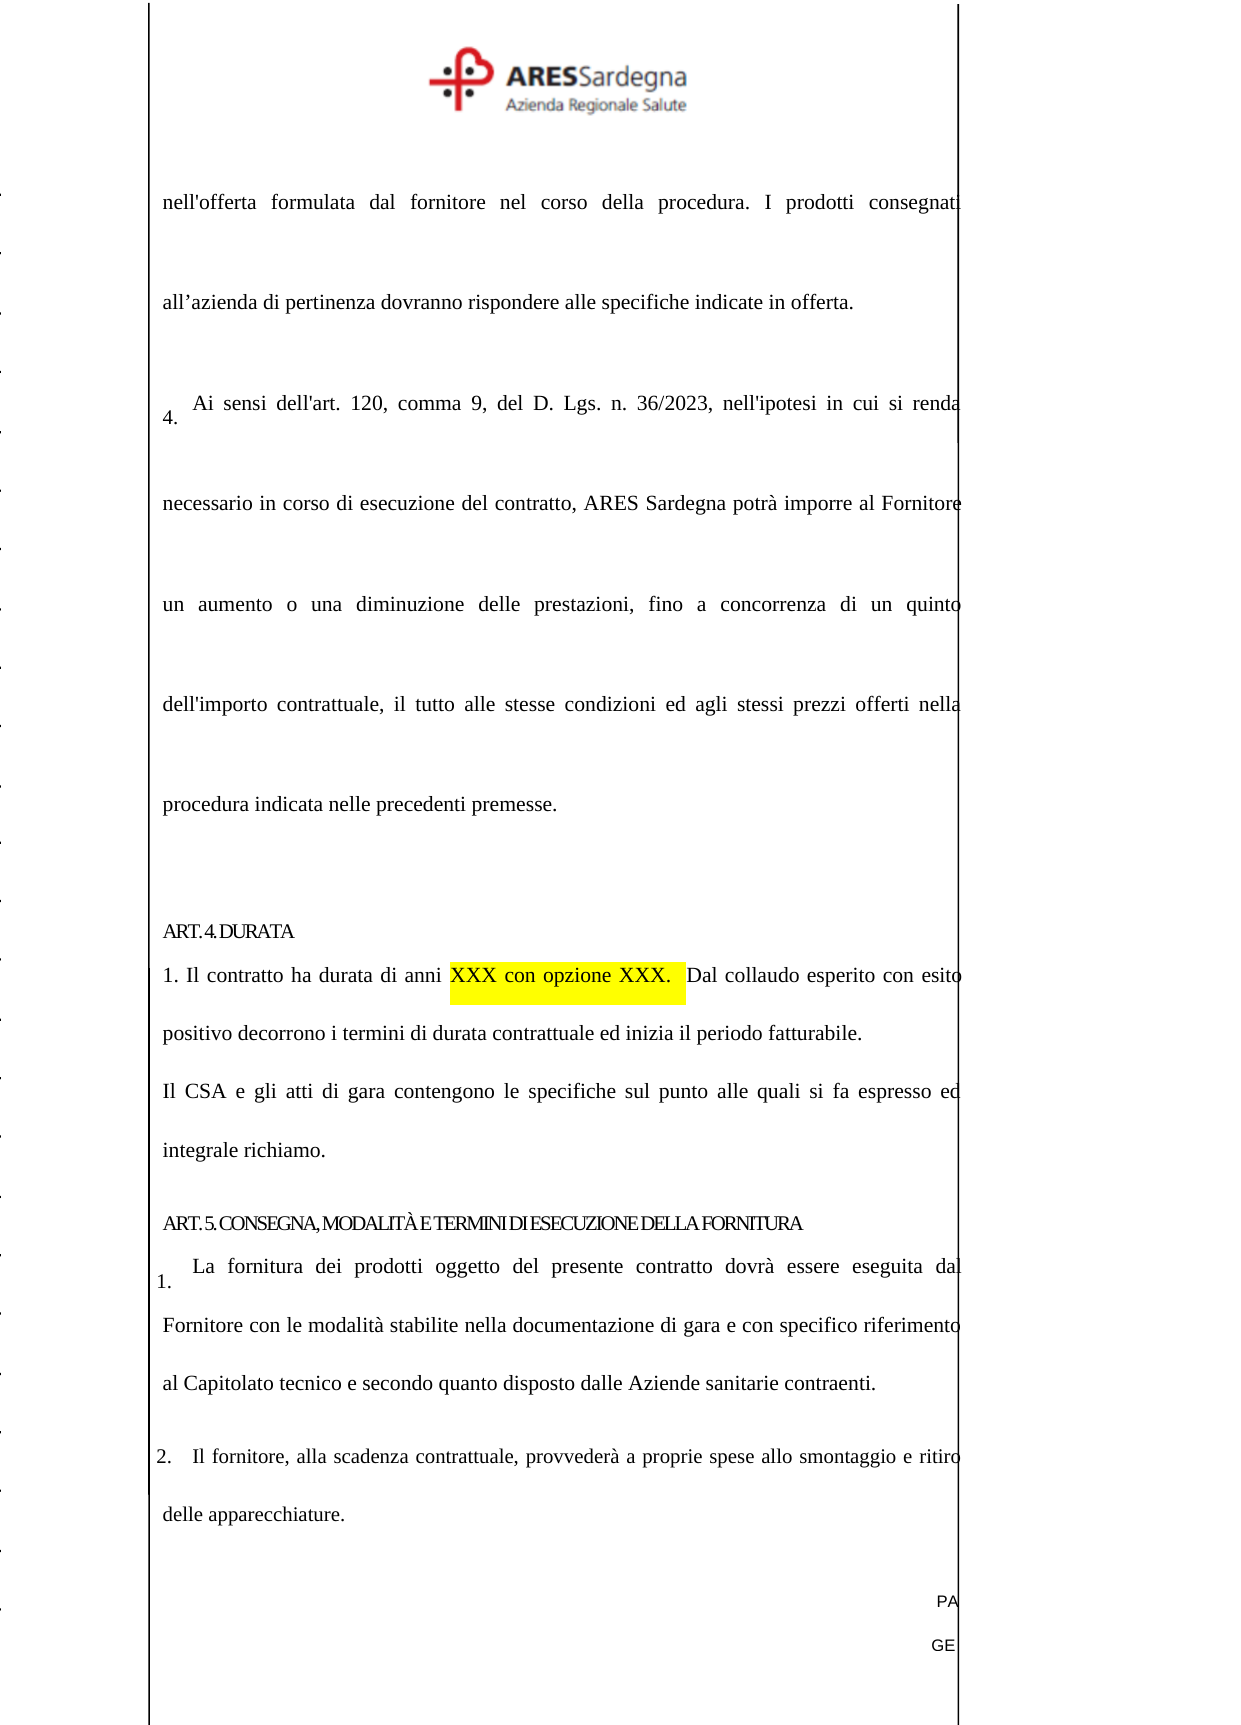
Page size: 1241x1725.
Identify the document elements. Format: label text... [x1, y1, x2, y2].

text Il CSA e gli atti di gara contengono le specifiche sul punto alle quali si fa espresso ed integrale richiamo. [162, 1067, 963, 1183]
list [162, 189, 963, 332]
list La fornitura dei prodotti oggetto del presente contratto dovrà essere eseguita dal Fornitore con le modalità stabilite nella documentazione di gara e con specifico riferimento al Capitolato tecnico e secondo quanto disposto dalle Aziende sanitarie contraenti. [156, 1242, 963, 1417]
list Il fornitore, alla scadenza contrattuale, provvederà a proprie spese allo smontaggio e ritiro delle apparecchiature. [156, 1417, 963, 1533]
list Ai sensi dell'art. 120, comma 9, del D. Lgs. n. 36/2023, nell'ipotesi in cui si renda necessario in corso di esecuzione del contratto, ARES Sardegna potrà imporre al Fornitore un aumento o una diminuzione delle prestazioni, fino a concorrenza di un quinto dell'importo contrattuale, il tutto alle stesse condizioni ed agli stessi prezzi offerti nella procedura indicata nelle precedenti premesse. [162, 390, 963, 834]
text 1. Il contratto ha durata di anni XXX con opzione XXX. Dal collaudo esperito con esito positivo decorrono i termini di durata contrattuale ed inizia il periodo fatturabile. [162, 950, 963, 1067]
subtitle ART. 4. DURATA [162, 892, 960, 950]
subtitle ART. 5. CONSEGNA, MODALITÀ E TERMINI DI ESECUZIONE DELLA FORNITURA [162, 1183, 960, 1242]
picture [417, 37, 709, 122]
